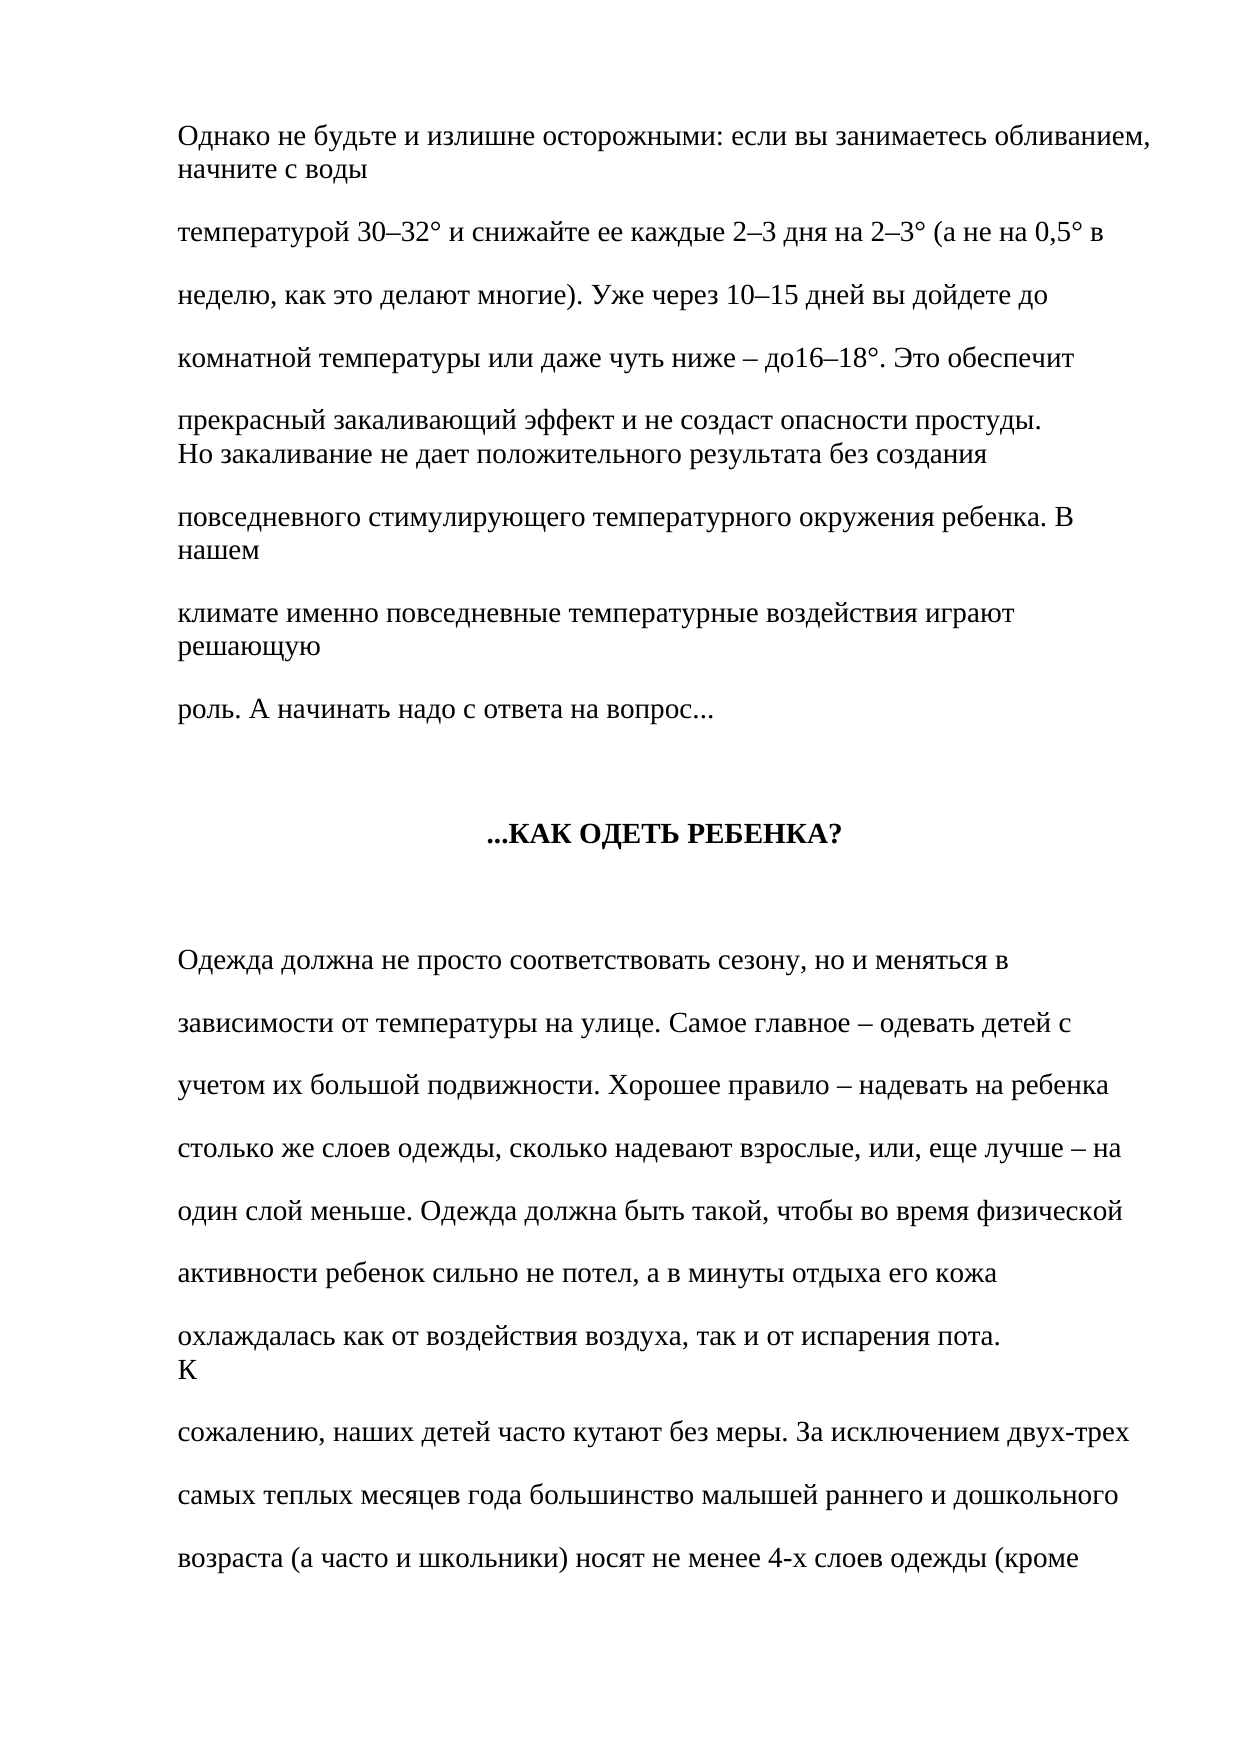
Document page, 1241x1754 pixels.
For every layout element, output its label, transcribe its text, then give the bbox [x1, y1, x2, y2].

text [177, 118, 1152, 185]
text сожалению, наших детей часто кутают без меры. За исключением двух-трех [177, 1414, 1152, 1448]
text столько же слоев одежды, сколько надевают взрослые, или, еще лучше – на [177, 1130, 1152, 1164]
text ...КАК ОДЕТЬ РЕБЕНКА? [177, 817, 1152, 850]
text зависимости от температуры на улице. Самое главное – одевать детей с [177, 1005, 1152, 1038]
text самых теплых месяцев года большинство малышей раннего и дошкольного [177, 1477, 1152, 1511]
text неделю, как это делают многие). Уже через 10–15 дней вы дойдете до [177, 277, 1152, 311]
text роль. А начинать надо с ответа на вопрос... [177, 691, 1152, 725]
text возраста (а часто и школьники) носят не менее 4-х слоев одежды (кроме [177, 1540, 1152, 1573]
text учетом их большой подвижности. Хорошее правило – надевать на ребенка [177, 1067, 1152, 1101]
text активности ребенок сильно не потел, а в минуты отдыха его кожа [177, 1256, 1152, 1289]
text прекрасный закаливающий эффект и не создаст опасности простуды. Но закаливание не дает положительного результата без создания [177, 402, 1152, 469]
text Одежда должна не просто соответствовать сезону, но и меняться в [177, 942, 1152, 976]
text климате именно повседневные температурные воздействия играют решающую [177, 595, 1152, 662]
text охлаждалась как от воздействия воздуха, так и от испарения пота. К [177, 1318, 1152, 1385]
text один слой меньше. Одежда должна быть такой, чтобы во время физической [177, 1193, 1152, 1226]
text повседневного стимулирующего температурного окружения ребенка. В нашем [177, 499, 1152, 566]
text температурой 30–32° и снижайте ее каждые 2–3 дня на 2–3° (а не на 0,5° в [177, 214, 1152, 248]
text комнатной температуры или даже чуть ниже – до16–18°. Это обеспечит [177, 340, 1152, 373]
